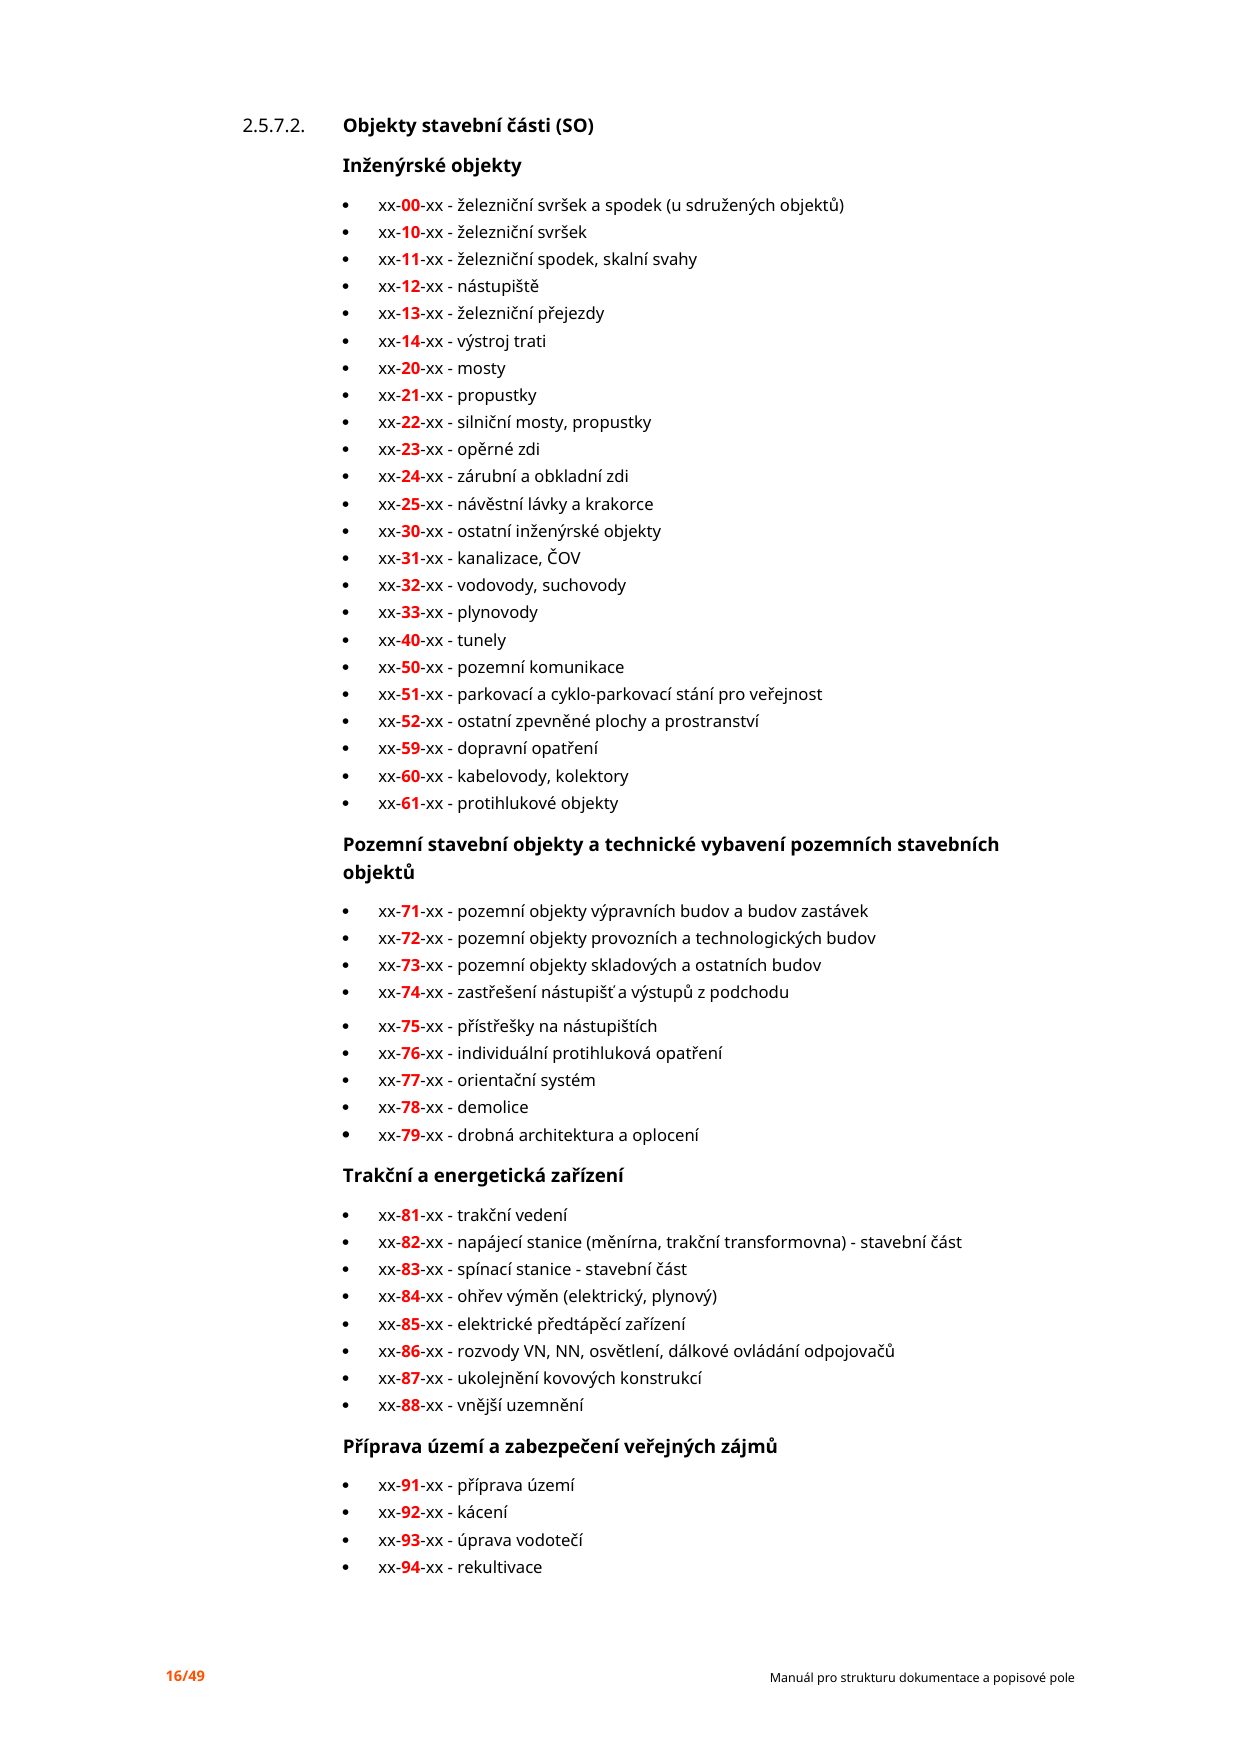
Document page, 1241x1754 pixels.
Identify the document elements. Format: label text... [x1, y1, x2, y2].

text xx-73-xx - pozemní objekty skladových a ostatních budov [343, 954, 1075, 977]
text xx-85-xx - elektrické předtápěcí zařízení [343, 1312, 1075, 1335]
text xx-74-xx - zastřešení nástupišť a výstupů z podchodu [343, 981, 1075, 1004]
text xx-61-xx - protihlukové objekty [343, 791, 1075, 814]
text xx-20-xx - mosty [343, 356, 1075, 379]
text Příprava území a zabezpečení veřejných zájmů [343, 1433, 1075, 1459]
text xx-79-xx - drobná architektura a oplocení [343, 1123, 1075, 1146]
text xx-11-xx - železniční spodek, skalní svahy [343, 248, 1075, 270]
text xx-77-xx - orientační systém [343, 1069, 1075, 1091]
text xx-24-xx - zárubní a obkladní zdi [343, 465, 1075, 488]
text xx-10-xx - železniční svršek [343, 220, 1075, 243]
text xx-12-xx - nástupiště [343, 275, 1075, 297]
text xx-83-xx - spínací stanice - stavební část [343, 1258, 1075, 1280]
text xx-59-xx - dopravní opatření [343, 737, 1075, 760]
text Trakční a energetická zařízení [343, 1163, 1075, 1188]
text xx-30-xx - ostatní inženýrské objekty [343, 519, 1075, 542]
text xx-22-xx - silniční mosty, propustky [343, 411, 1075, 433]
text xx-81-xx - trakční vedení [343, 1203, 1075, 1226]
text xx-75-xx - přístřešky na nástupištích [343, 1014, 1075, 1037]
text xx-23-xx - opěrné zdi [343, 438, 1075, 461]
text xx-25-xx - návěstní lávky a krakorce [343, 492, 1075, 515]
text Pozemní stavební objekty a technické vybavení pozemních stavebních objektů [343, 831, 1075, 884]
text xx-82-xx - napájecí stanice (měnírna, trakční transformovna) - stavební část [343, 1231, 1075, 1253]
text xx-52-xx - ostatní zpevněné plochy a prostranství [343, 710, 1075, 732]
text xx-50-xx - pozemní komunikace [343, 655, 1075, 678]
text xx-78-xx - demolice [343, 1096, 1075, 1119]
text xx-14-xx - výstroj trati [343, 329, 1075, 352]
text xx-21-xx - propustky [343, 383, 1075, 406]
text xx-71-xx - pozemní objekty výpravních budov a budov zastávek [343, 899, 1075, 922]
text xx-31-xx - kanalizace, ČOV [343, 547, 1075, 569]
text xx-87-xx - ukolejnění kovových konstrukcí [343, 1366, 1075, 1389]
text xx-13-xx - železniční přejezdy [343, 302, 1075, 325]
text Objekty stavební části (SO) [242, 112, 1075, 138]
text xx-86-xx - rozvody VN, NN, osvětlení, dálkové ovládání odpojovačů [343, 1339, 1075, 1362]
text Inženýrské objekty [343, 153, 1075, 178]
text xx-91-xx - příprava území [343, 1474, 1075, 1497]
text xx-33-xx - plynovody [343, 601, 1075, 624]
text xx-72-xx - pozemní objekty provozních a technologických budov [343, 927, 1075, 949]
text xx-88-xx - vnější uzemnění [343, 1394, 1075, 1416]
text xx-76-xx - individuální protihluková opatření [343, 1042, 1075, 1064]
text xx-93-xx - úprava vodotečí [343, 1528, 1075, 1551]
text xx-40-xx - tunely [343, 628, 1075, 651]
text xx-94-xx - rekultivace [343, 1555, 1075, 1578]
text xx-00-xx - železniční svršek a spodek (u sdružených objektů) [343, 193, 1075, 216]
text xx-60-xx - kabelovody, kolektory [343, 764, 1075, 787]
text xx-92-xx - kácení [343, 1501, 1075, 1524]
text xx-32-xx - vodovody, suchovody [343, 574, 1075, 597]
text xx-84-xx - ohřev výměn (elektrický, plynový) [343, 1285, 1075, 1308]
text xx-51-xx - parkovací a cyklo-parkovací stání pro veřejnost [343, 683, 1075, 705]
